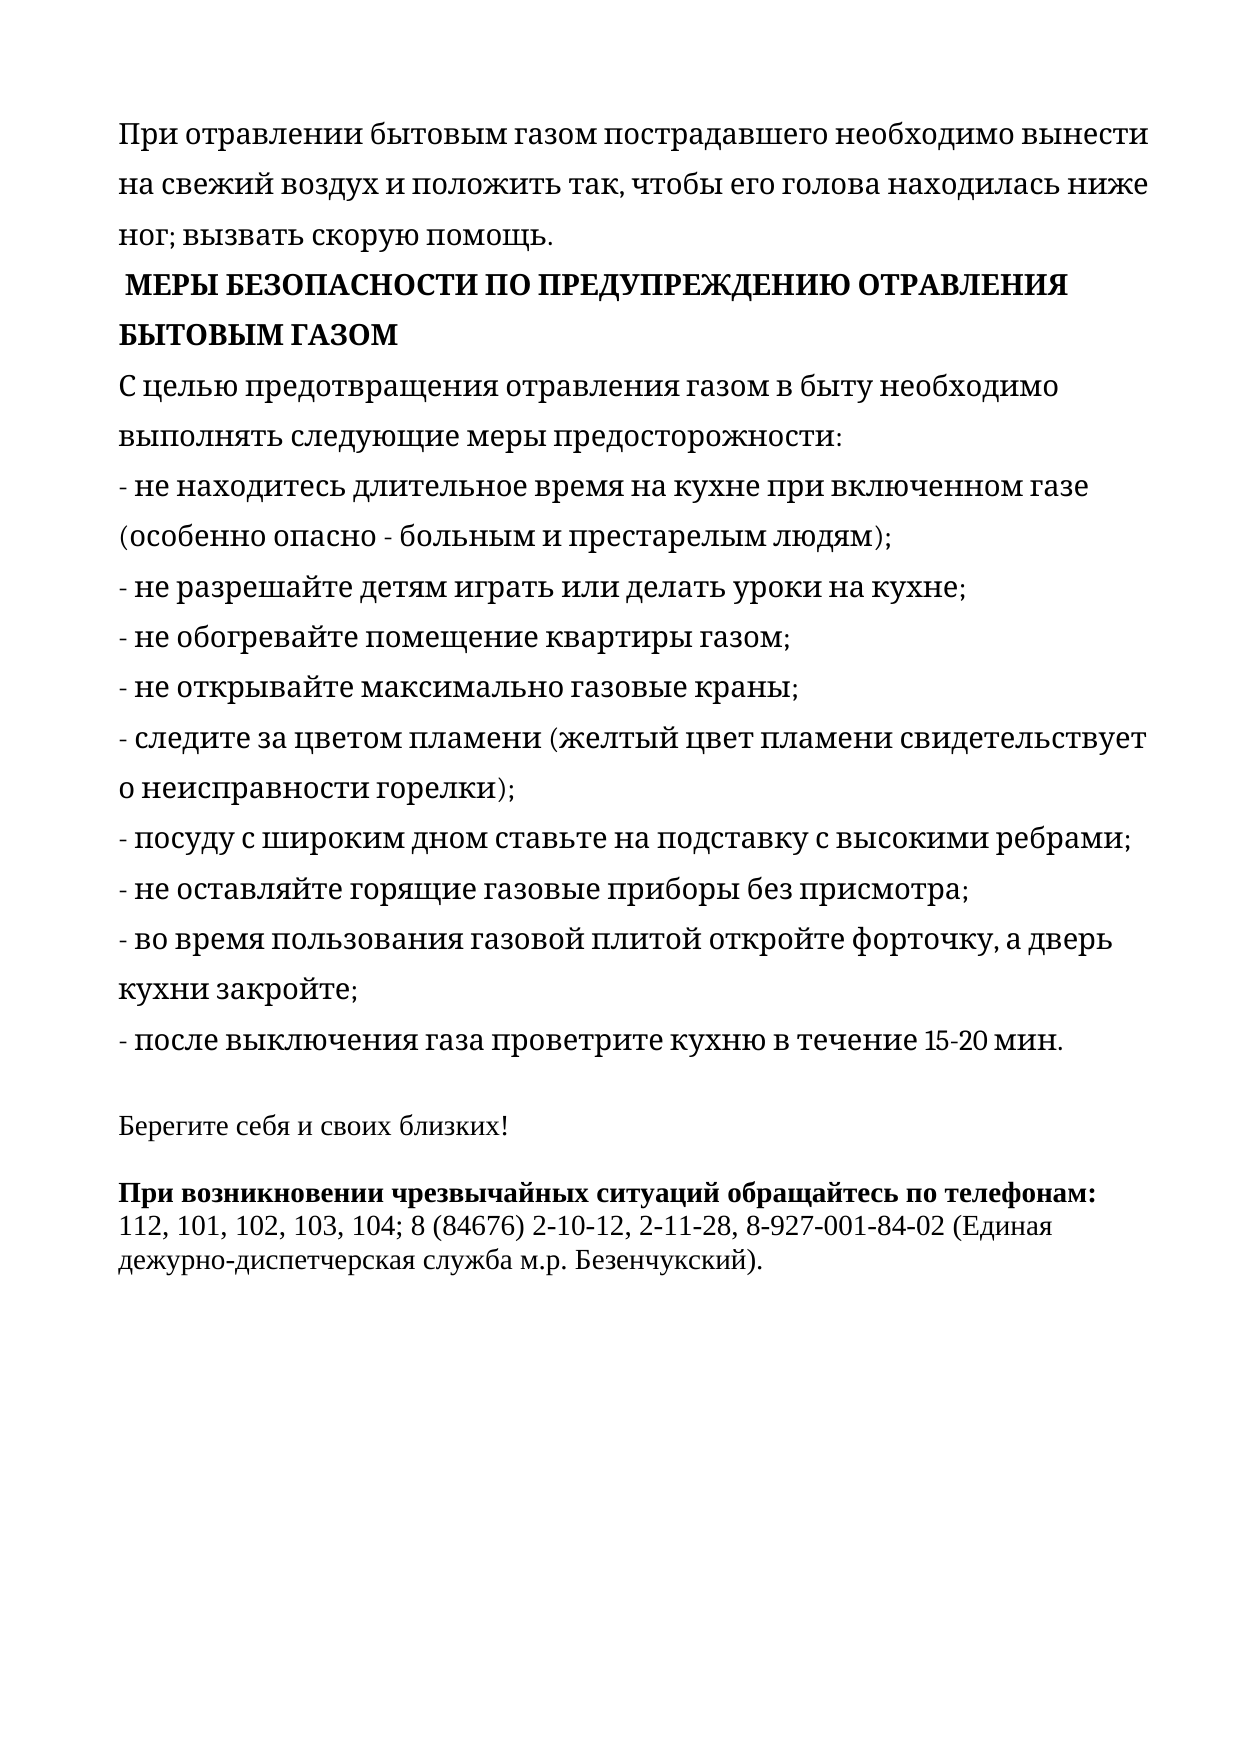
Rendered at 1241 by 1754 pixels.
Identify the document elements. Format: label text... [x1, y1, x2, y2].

text - следите за цветом пламени (желтый цвет пламени свидетельствует о неисправности горелки); [118, 722, 1152, 806]
text - не оставляйте горящие газовые приборы без присмотра; [118, 873, 1152, 906]
text С целью предотвращения отравления газом в быту необходимо выполнять следующие меры предосторожности: [118, 370, 1152, 453]
text - во время пользования газовой плитой откройте форточку, а дверь кухни закройте; [118, 923, 1152, 1007]
text - не открывайте максимально газовые краны; [118, 672, 1152, 705]
text Берегите себя и своих близких! [118, 1108, 1152, 1141]
text МЕРЫ БЕЗОПАСНОСТИ ПО ПРЕДУПРЕЖДЕНИЮ ОТРАВЛЕНИЯ БЫТОВЫМ ГАЗОМ [118, 269, 1152, 353]
text - не разрешайте детям играть или делать уроки на кухне; [118, 571, 1152, 604]
text При отравлении бытовым газом пострадавшего необходимо вынести на свежий воздух и положить так, чтобы его голова находилась ниже ног; вызвать скорую помощь. [118, 118, 1152, 252]
text - после выключения газа проветрите кухню в течение 15-20 мин. [118, 1024, 1152, 1057]
text При возникновении чрезвычайных ситуаций обращайтесь по телефонам: 112, 101, 102, 103, 104; 8 (84676) 2-10-12, 2-11-28, 8-927-001-84-02 (Единая дежурно-диспетчерская служба м.р. Безенчукский). [118, 1141, 1152, 1275]
text - посуду с широким дном ставьте на подставку с высокими ребрами; [118, 822, 1152, 856]
text - не находитесь длительное время на кухне при включенном газе (особенно опасно - больным и престарелым людям); [118, 470, 1152, 554]
text - не обогревайте помещение квартиры газом; [118, 621, 1152, 655]
